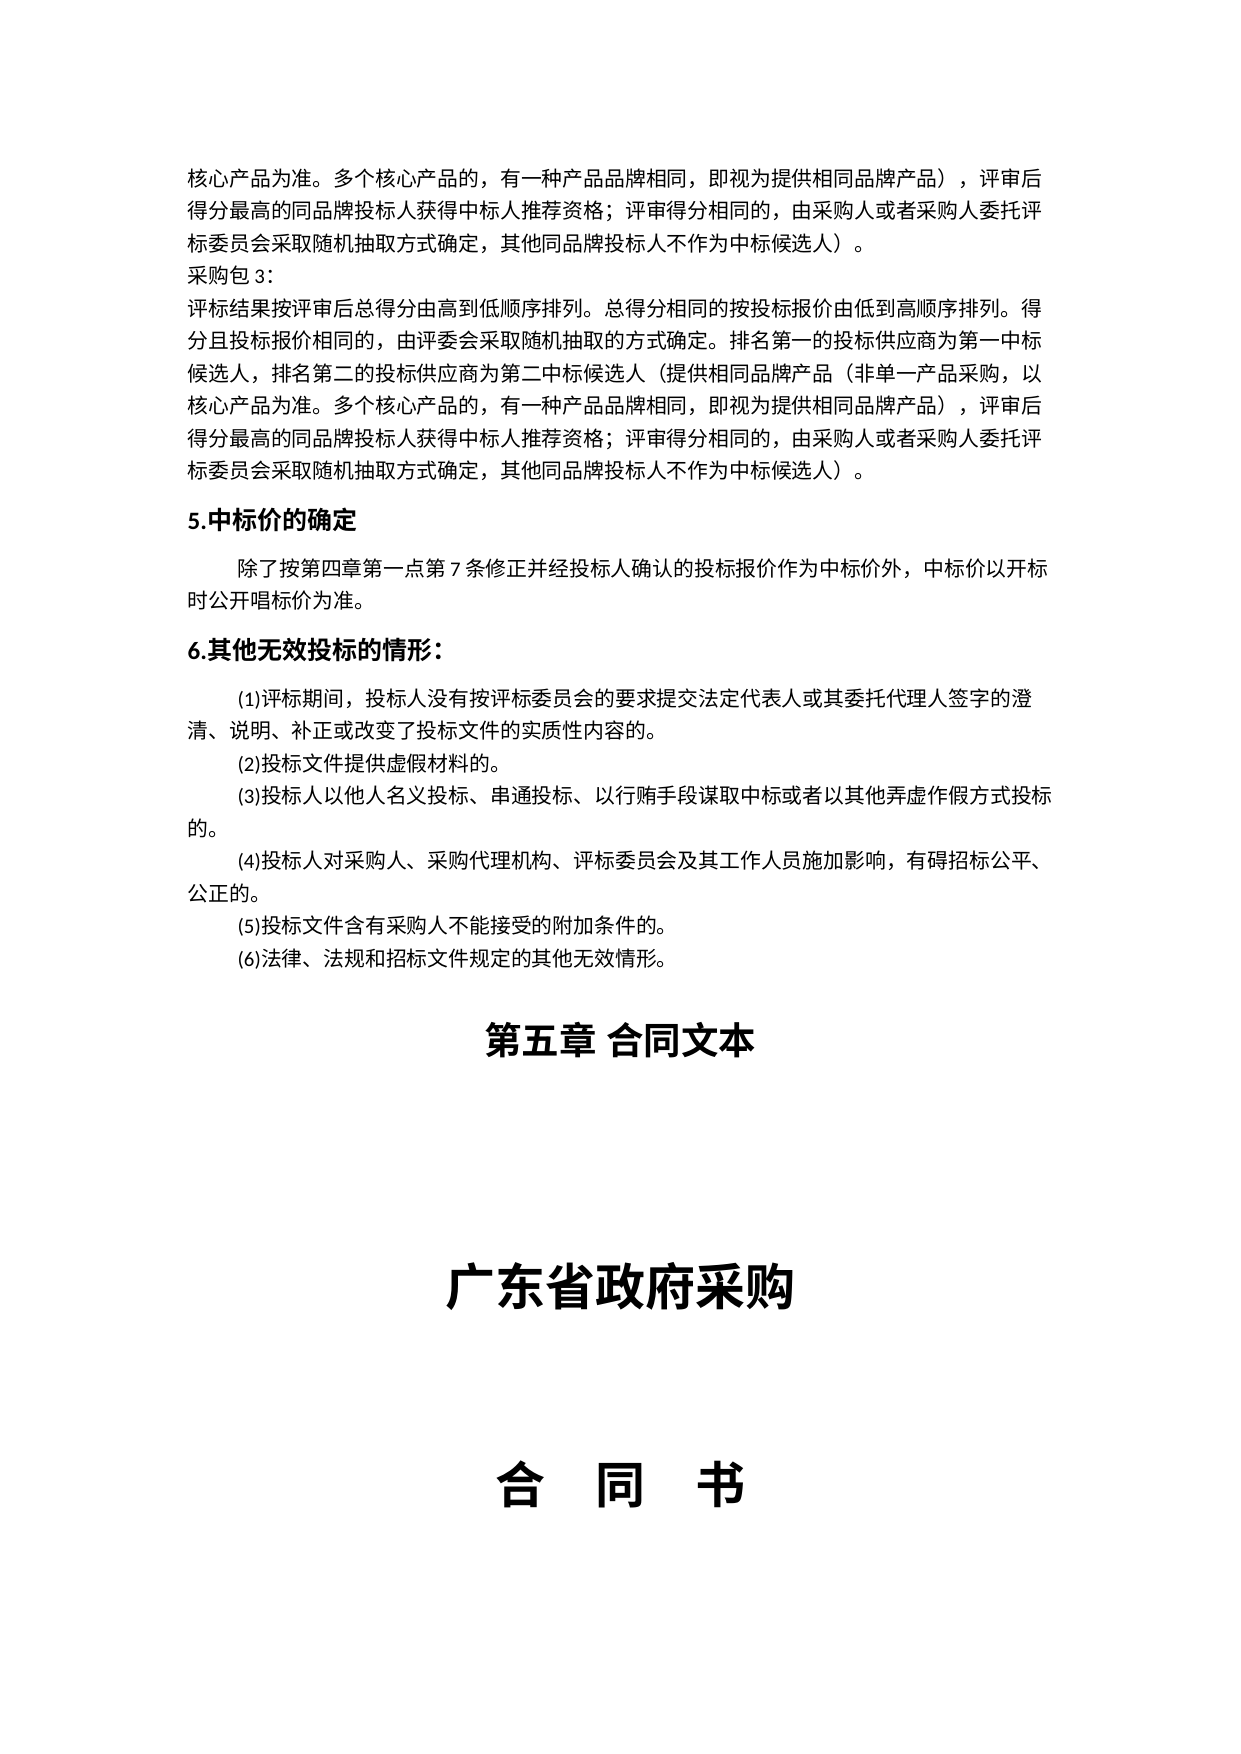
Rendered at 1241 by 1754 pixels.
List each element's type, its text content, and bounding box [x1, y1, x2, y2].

text 采购包3： [187, 259, 1053, 292]
text 除了按第四章第一点第7条修正并经投标人确认的投标报价作为中标价外，中标价以开标时公开唱标价为准。 [187, 552, 1053, 617]
text 6.其他无效投标的情形： [187, 617, 1053, 682]
text 广东省政府采购 [187, 1238, 1053, 1335]
text (4)投标人对采购人、采购代理机构、评标委员会及其工作人员施加影响，有碍招标公平、公正的。 [187, 844, 1053, 909]
text 5.中标价的确定 [187, 487, 1053, 552]
text (1)评标期间，投标人没有按评标委员会的要求提交法定代表人或其委托代理人签字的澄清、说明、补正或改变了投标文件的实质性内容的。 [187, 682, 1053, 747]
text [187, 162, 1053, 259]
text 第五章 合同文本 [187, 1007, 1053, 1072]
text 合 同 书 [187, 1436, 1053, 1533]
text (5)投标文件含有采购人不能接受的附加条件的。 [187, 909, 1053, 942]
text (6)法律、法规和招标文件规定的其他无效情形。 [187, 942, 1053, 974]
text (3)投标人以他人名义投标、串通投标、以行贿手段谋取中标或者以其他弄虚作假方式投标的。 [187, 779, 1053, 844]
text (2)投标文件提供虚假材料的。 [187, 747, 1053, 779]
